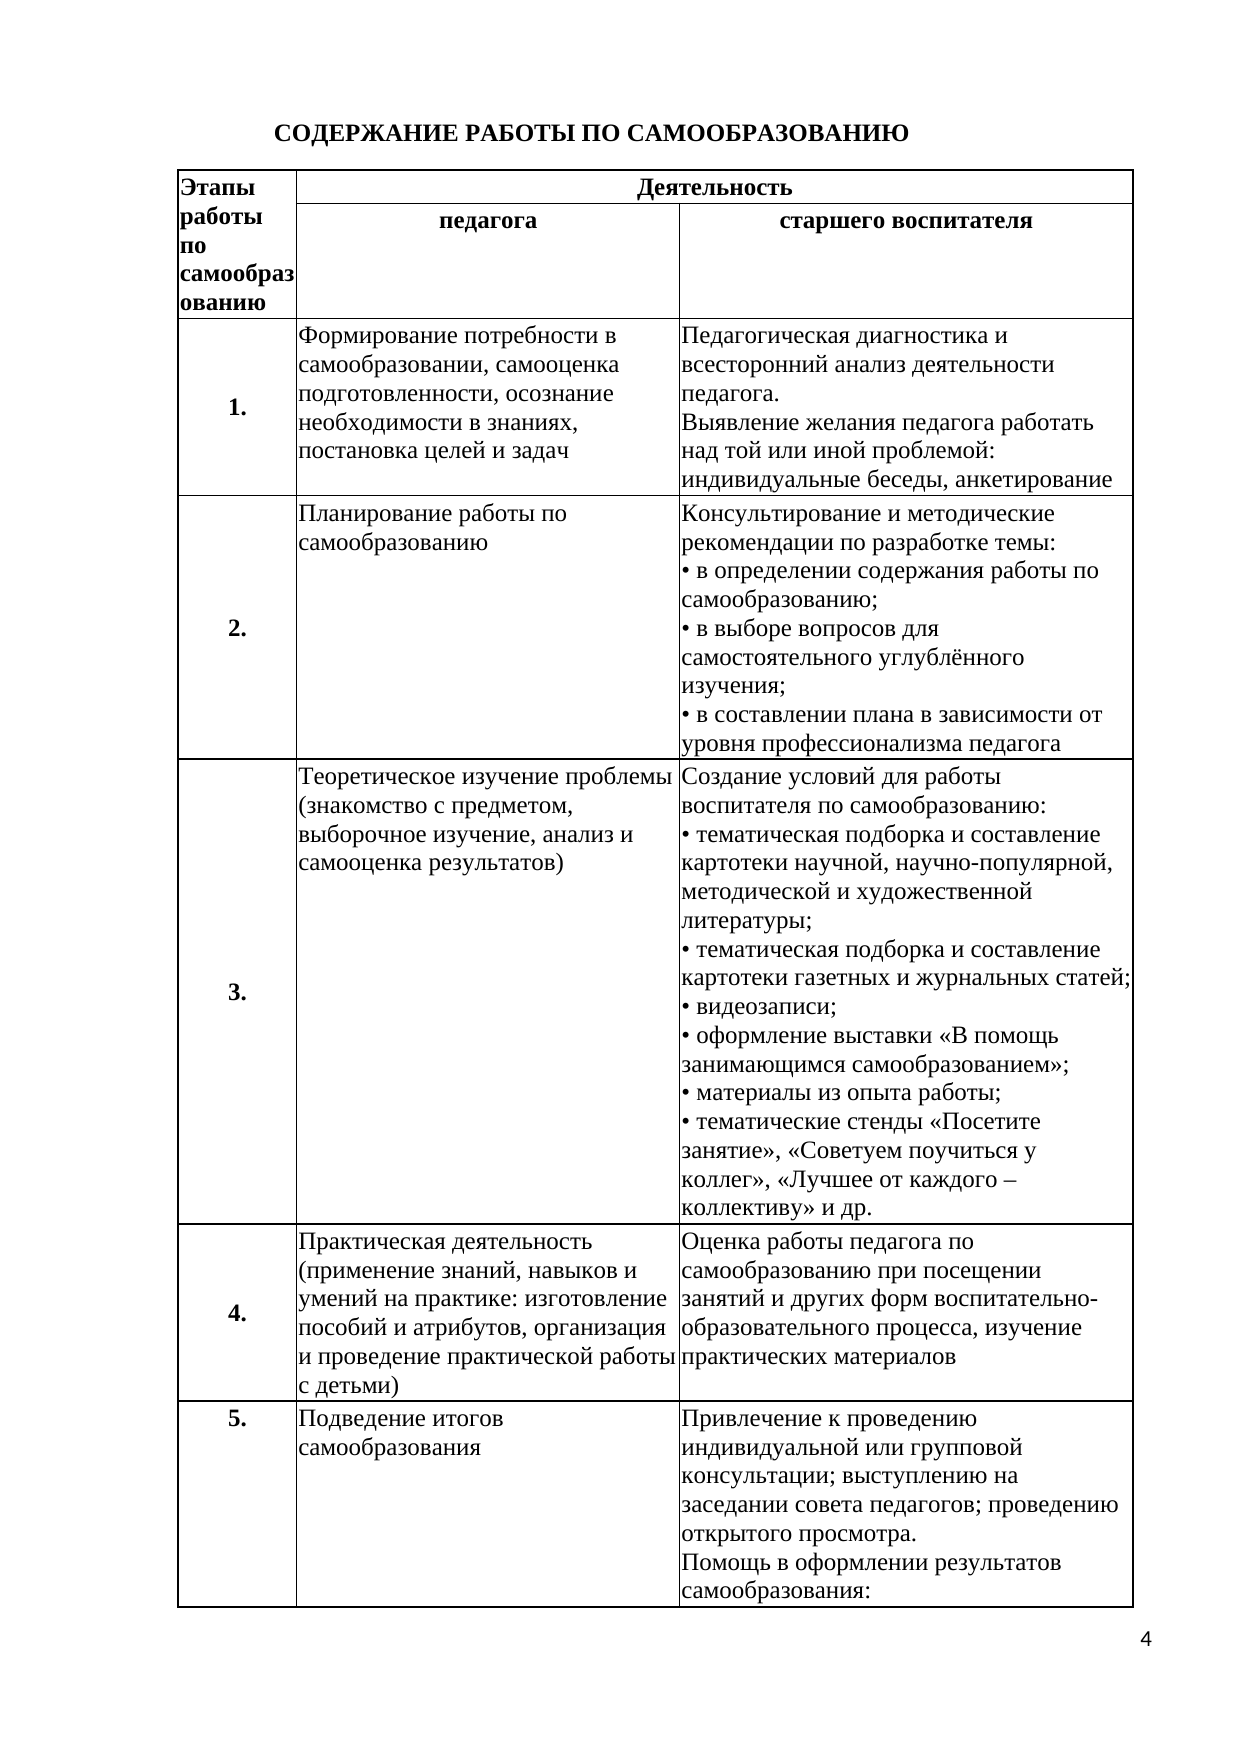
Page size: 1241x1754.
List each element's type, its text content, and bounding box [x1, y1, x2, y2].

table_header Этапы работы по самообразованию [179, 171, 296, 317]
list СОДЕРЖАНИЕ РАБОТЫ ПО САМООБРАЗОВАНИЮ [274, 118, 1152, 147]
table_cell 3. [179, 760, 296, 1223]
table_cell Планирование работы по самообразованию [297, 496, 679, 758]
table_cell 4. [179, 1225, 296, 1400]
table_cell Оценка работы педагога по самообразованию при посещении занятий и других форм воспитательно-образовательного процесса, изучение практических материалов [680, 1225, 1132, 1400]
table_cell 5. [179, 1402, 296, 1606]
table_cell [680, 1402, 1132, 1606]
table_cell Практическая деятельность (применение знаний, навыков и умений на практике: изготовление пособий и атрибутов, организация и проведение практической работы с детьми) [297, 1225, 679, 1400]
table_cell Консультирование и методические рекомендации по разработке темы: • в определении содержания работы по самообразованию; • в выборе вопросов для самостоятельного углублённого изучения; • в составлении плана в зависимости от уровня профессионализма педагога [680, 496, 1132, 758]
table_cell педагога [297, 204, 679, 317]
table_cell 1. [179, 319, 296, 495]
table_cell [297, 1402, 679, 1606]
table_cell Формирование потребности в самообразовании, самооценка подготовленности, осознание необходимости в знаниях, постановка целей и задач [297, 319, 679, 495]
table_cell старшего воспитателя [680, 204, 1132, 317]
table_cell Создание условий для работы воспитателя по самообразованию: • тематическая подборка и составление картотеки научной, научно-популярной, методической и художественной литературы; • тематическая подборка и составление картотеки газетных и журнальных статей; • видеозаписи; • оформление выставки «В помощь занимающимся самообразованием»; • материалы из опыта работы; • тематические стенды «Посетите занятие», «Советуем поучиться у коллег», «Лучшее от каждого – коллективу» и др. [680, 760, 1132, 1223]
table_cell 2. [179, 496, 296, 758]
table_cell Теоретическое изучение проблемы (знакомство с предметом, выборочное изучение, анализ и самооценка результатов) [297, 760, 679, 1223]
table_header Деятельность [297, 171, 1132, 202]
table_cell Педагогическая диагностика и всесторонний анализ деятельности педагога. Выявление желания педагога работать над той или иной проблемой: индивидуальные беседы, анкетирование [680, 319, 1132, 495]
